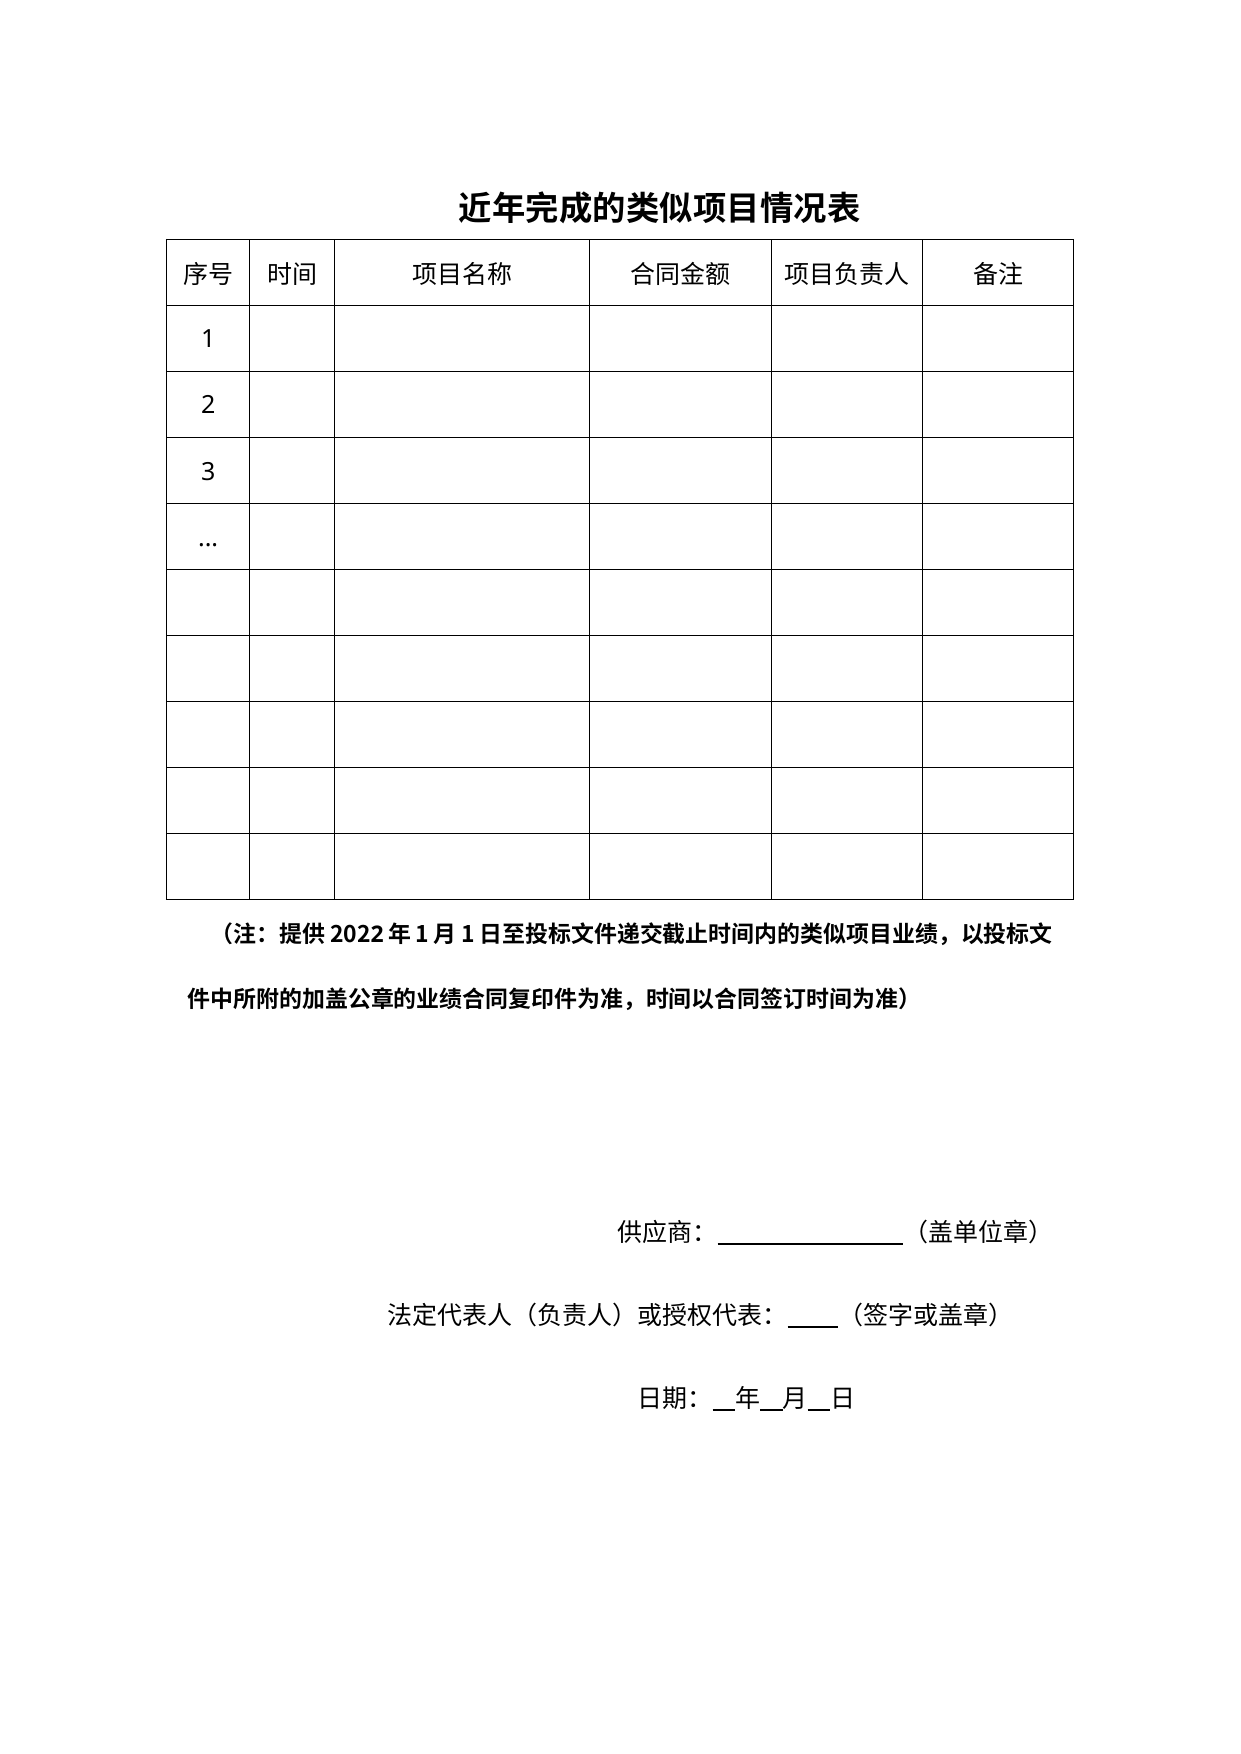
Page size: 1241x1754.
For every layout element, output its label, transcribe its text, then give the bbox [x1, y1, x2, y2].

text 日期： 年 月 日 [187, 1364, 1053, 1429]
table_cell [590, 570, 771, 635]
table_cell [250, 702, 334, 767]
table_cell [590, 438, 771, 503]
table_cell [250, 504, 334, 569]
table_cell [923, 702, 1073, 767]
table_cell [250, 570, 334, 635]
table_cell [772, 636, 922, 701]
table_cell [590, 834, 771, 899]
table_cell [335, 570, 589, 635]
table_cell [923, 306, 1073, 371]
table_cell [772, 306, 922, 371]
table_cell [167, 636, 249, 701]
table_cell [250, 768, 334, 833]
table_cell [772, 702, 922, 767]
table_cell [590, 702, 771, 767]
table_cell [335, 504, 589, 569]
table_cell [923, 834, 1073, 899]
table_cell [167, 834, 249, 899]
table_cell 3 [167, 438, 249, 503]
table_cell 2 [167, 372, 249, 437]
table_cell [335, 768, 589, 833]
table_header 备注 [923, 240, 1073, 305]
table_cell [167, 768, 249, 833]
table_cell [167, 570, 249, 635]
table_cell [335, 636, 589, 701]
table_cell [335, 306, 589, 371]
table_cell [335, 834, 589, 899]
table_cell 1 [167, 306, 249, 371]
table_header 项目名称 [335, 240, 589, 305]
table_cell [772, 372, 922, 437]
text 法定代表人（负责人）或授权代表： （签字或盖章） [187, 1281, 1053, 1346]
table_cell [923, 372, 1073, 437]
table_cell [250, 306, 334, 371]
table_cell [335, 438, 589, 503]
table_cell [335, 372, 589, 437]
table_cell [250, 636, 334, 701]
table_cell [335, 702, 589, 767]
table_cell [772, 570, 922, 635]
table_cell [923, 504, 1073, 569]
table_header 序号 [167, 240, 249, 305]
text 供应商： （盖单位章） [187, 1198, 1053, 1263]
table_cell [772, 768, 922, 833]
table_cell [590, 306, 771, 371]
table_cell [590, 636, 771, 701]
table_header 时间 [250, 240, 334, 305]
table_header 合同金额 [590, 240, 771, 305]
table_cell [772, 834, 922, 899]
table_cell [923, 636, 1073, 701]
table_cell [590, 768, 771, 833]
table_cell [923, 570, 1073, 635]
text （注：提供2022年1月1日至投标文件递交截止时间内的类似项目业绩，以投标文件中所附的加盖公章的业绩合同复印件为准，时间以合同签订时间为准） [187, 900, 1053, 1030]
table_cell [590, 504, 771, 569]
table_cell [923, 768, 1073, 833]
table_header 项目负责人 [772, 240, 922, 305]
table_cell [772, 504, 922, 569]
table_cell ... [167, 504, 249, 569]
table_cell [772, 438, 922, 503]
table_cell [923, 438, 1073, 503]
text 近年完成的类似项目情况表 [187, 174, 1053, 239]
table_cell [250, 372, 334, 437]
table_cell [250, 834, 334, 899]
table_cell [590, 372, 771, 437]
table_cell [167, 702, 249, 767]
table_cell [250, 438, 334, 503]
